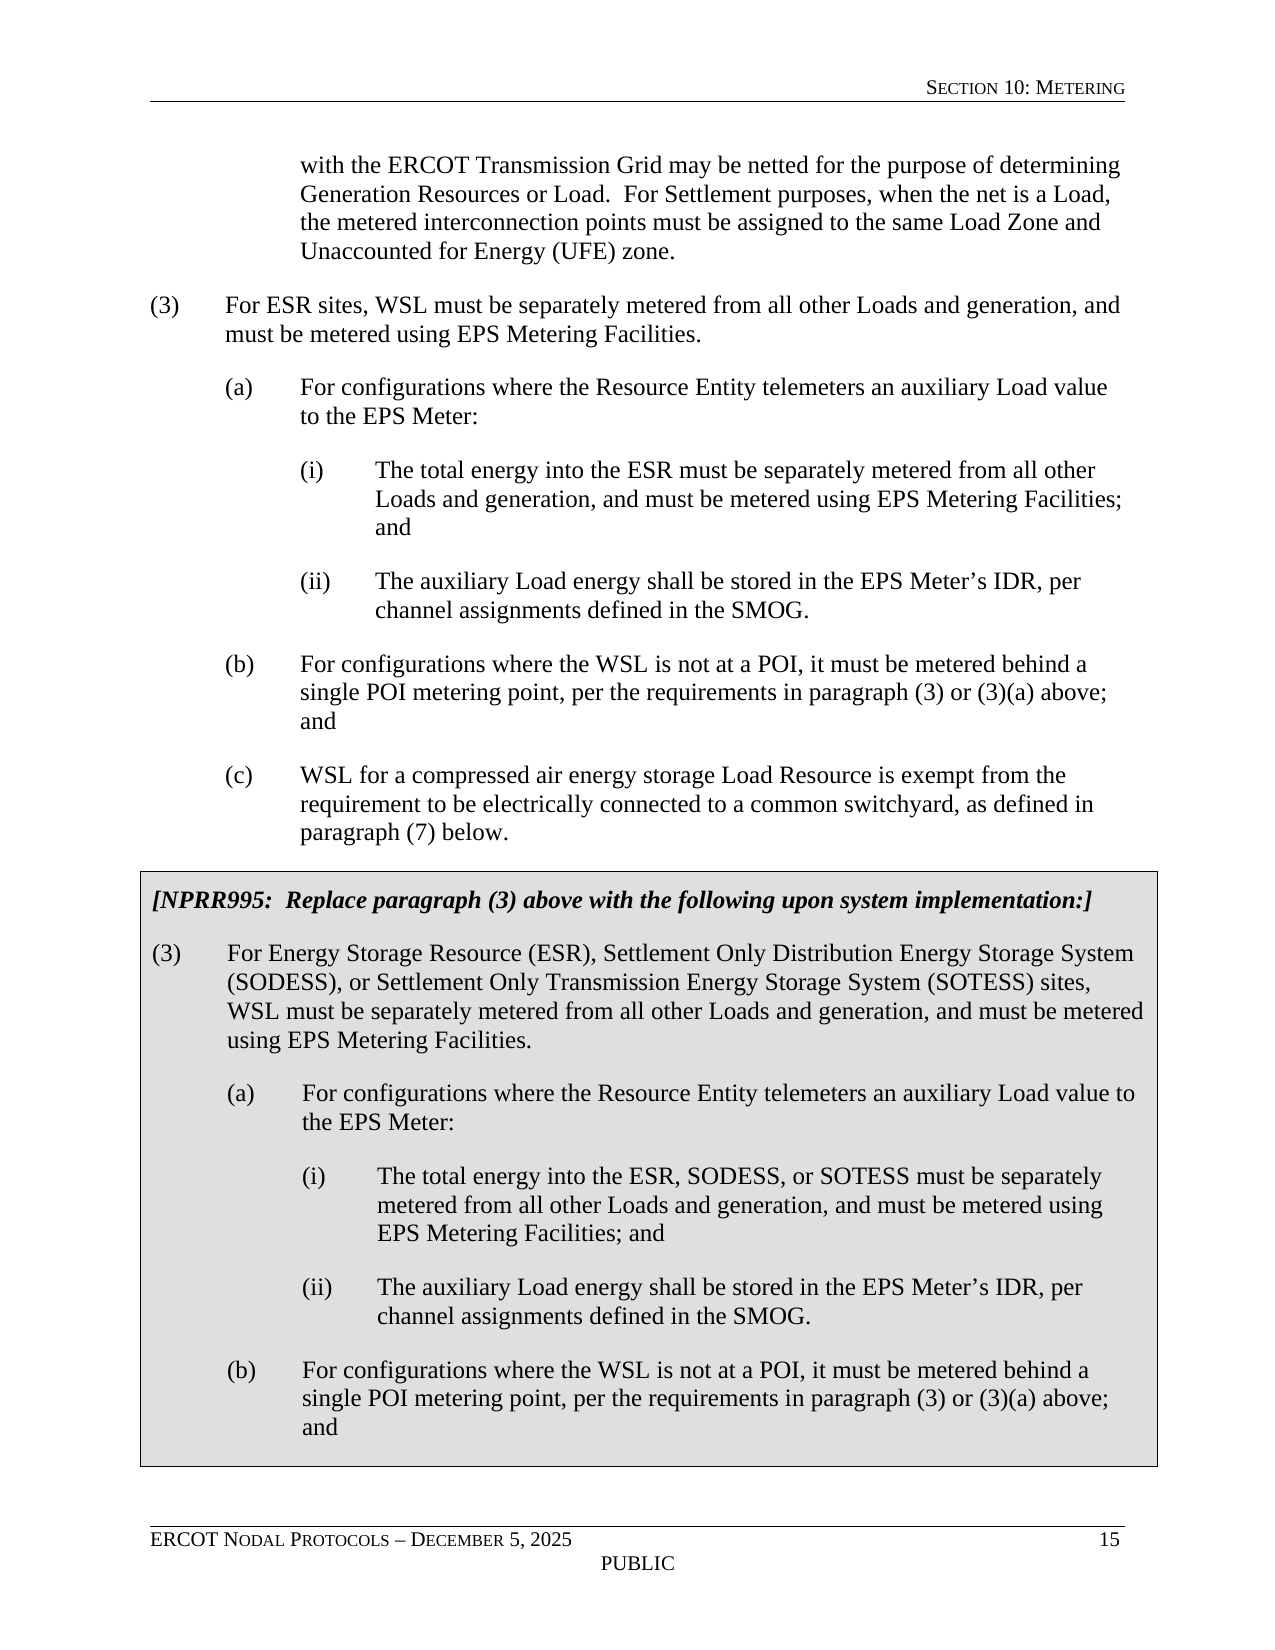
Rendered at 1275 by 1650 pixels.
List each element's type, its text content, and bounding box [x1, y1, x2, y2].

text (3) For ESR sites, WSL must be separately metered from all other Loads and generation, and must be metered using EPS Metering Facilities. [150, 290, 1125, 347]
text (a) For configurations where the Resource Entity telemeters an auxiliary Load value to the EPS Meter: [225, 372, 1125, 430]
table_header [141, 872, 1157, 1466]
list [225, 150, 1125, 265]
text (b) For configurations where the WSL is not at a POI, it must be metered behind a single POI metering point, per the requirements in paragraph (3) or (3)(a) above; and [225, 649, 1125, 735]
text (i) The total energy into the ESR must be separately metered from all other Loads and generation, and must be metered using EPS Metering Facilities; and [300, 455, 1125, 541]
list (c) WSL for a compressed air energy storage Load Resource is exempt from the requirement to be electrically connected to a common switchyard, as defined in paragraph (7) below. [225, 760, 1125, 846]
text (ii) The auxiliary Load energy shall be stored in the EPS Meter’s IDR, per channel assignments defined in the SMOG. [300, 566, 1125, 624]
